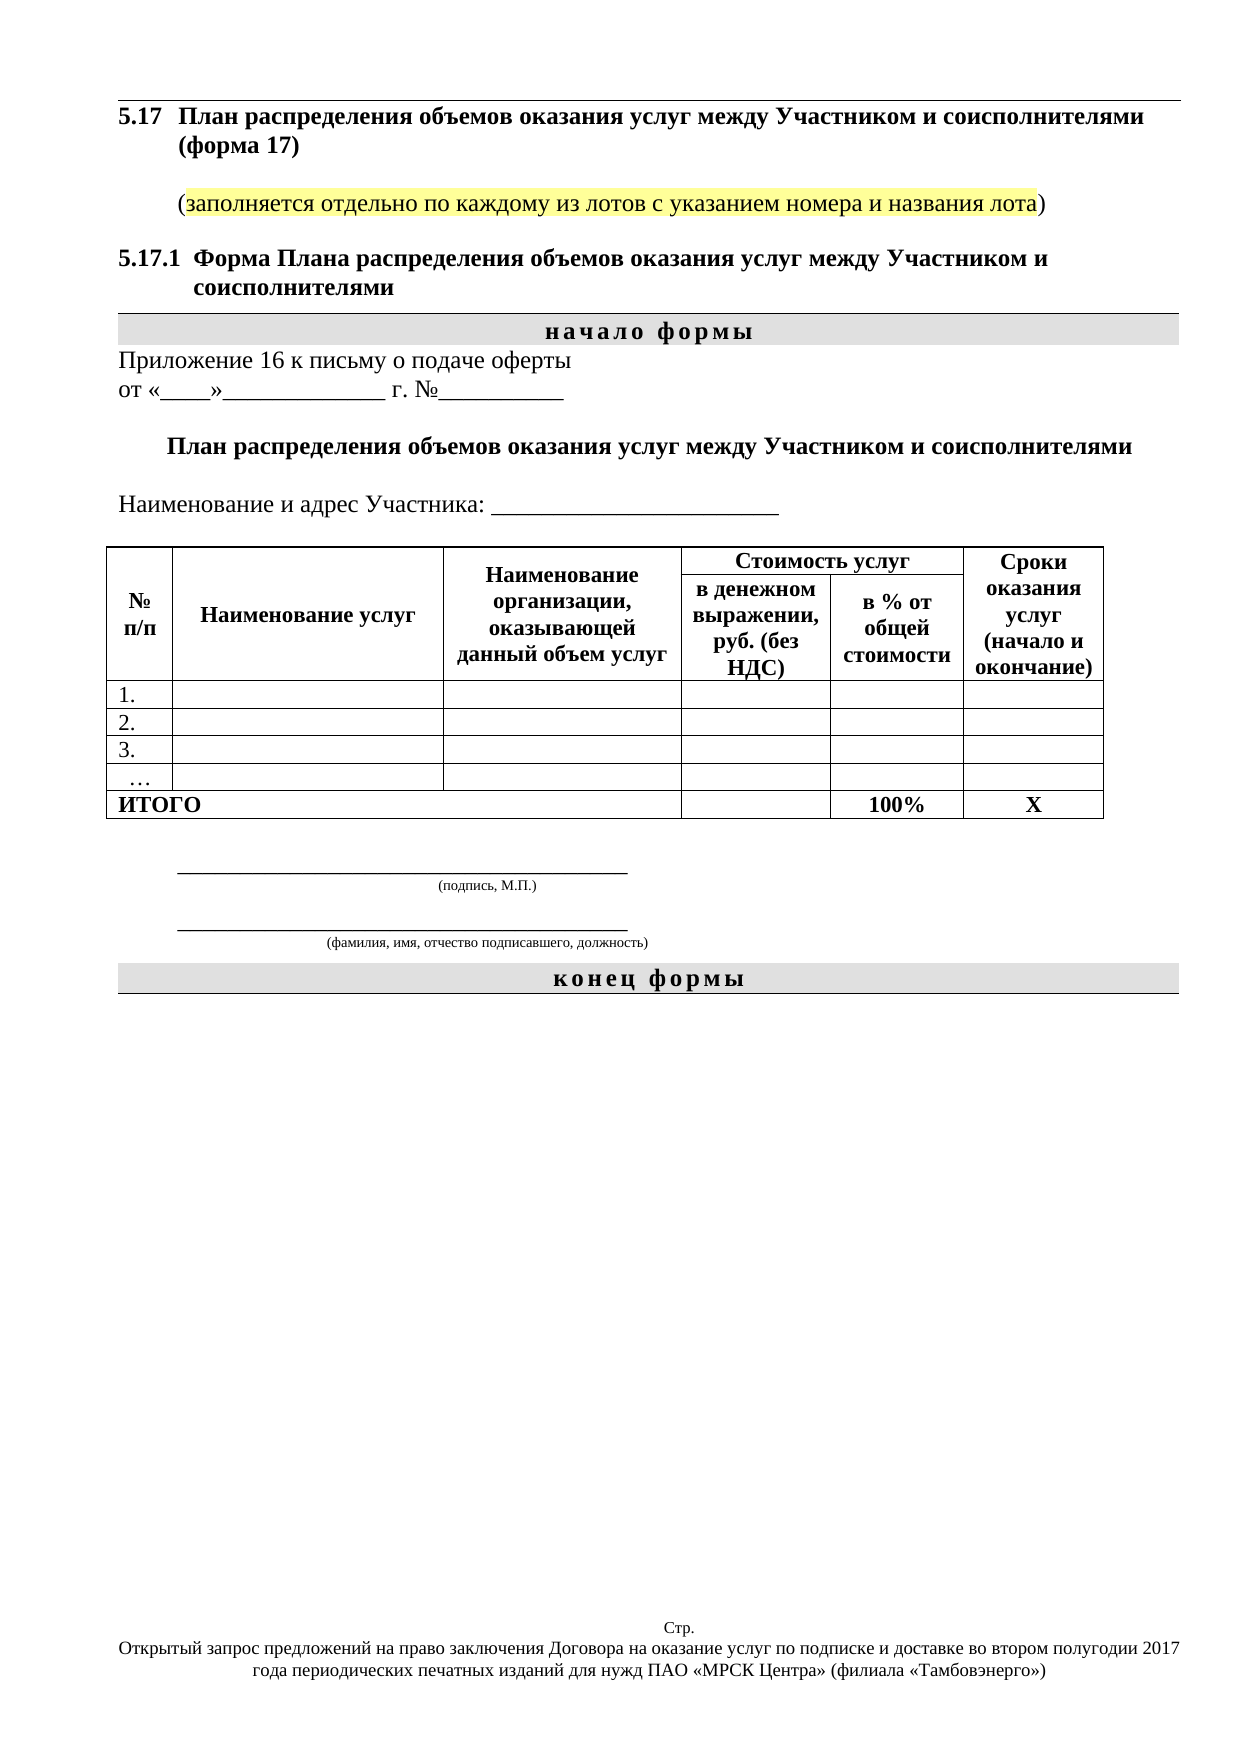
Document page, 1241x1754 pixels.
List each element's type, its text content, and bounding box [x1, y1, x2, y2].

text Приложение 16 к письму о подаче оферты от «____»_____________ г. №__________ [118, 345, 1181, 403]
table_cell ИТОГО [107, 791, 681, 818]
table_cell в денежном выражении, руб. (без НДС) [682, 575, 830, 680]
subtitle Форма Плана распределения объемов оказания услуг между Участником и соисполнителями [118, 243, 1181, 301]
text План распределения объемов оказания услуг между Участником и соисполнителями [118, 431, 1181, 460]
table_cell [107, 736, 172, 762]
table_cell [964, 736, 1103, 762]
text ____________________________________ [118, 905, 1181, 934]
table_header Наименование услуг [173, 548, 443, 680]
text конец формы [118, 963, 1179, 993]
table_cell 100% [831, 791, 963, 818]
table_cell в % от общей стоимости [831, 575, 963, 680]
table_cell [107, 681, 172, 708]
table_cell [173, 681, 443, 708]
table_cell [682, 791, 830, 818]
table_cell [682, 736, 830, 762]
table_cell [444, 709, 681, 735]
table_header Наименование организации, оказывающей данный объем услуг [444, 548, 681, 680]
table_cell [964, 681, 1103, 708]
table_cell [831, 764, 963, 790]
table_cell [444, 681, 681, 708]
table_cell [964, 764, 1103, 790]
text Наименование и адрес Участника: _______________________ [118, 489, 1181, 518]
table_cell [107, 709, 172, 735]
table_cell [444, 736, 681, 762]
text (фамилия, имя, отчество подписавшего, должность) [118, 934, 797, 963]
table_cell … [107, 764, 172, 790]
table_cell [831, 736, 963, 762]
table_header Сроки оказания услуг (начало и окончание) [964, 548, 1103, 680]
text начало формы [118, 314, 1179, 345]
table_cell [964, 709, 1103, 735]
subtitle План распределения объемов оказания услуг между Участником и соисполнителями (форма 17) [118, 101, 1181, 158]
table_cell [682, 709, 830, 735]
table_cell Х [964, 791, 1103, 818]
table_cell [682, 681, 830, 708]
table_cell [831, 709, 963, 735]
text (подпись, М.П.) [118, 876, 797, 905]
table_cell [173, 709, 443, 735]
table_cell [173, 736, 443, 762]
table_cell [682, 764, 830, 790]
text ____________________________________ [118, 848, 1181, 876]
table_cell [444, 764, 681, 790]
table_header Стоимость услуг [682, 548, 963, 574]
table_cell [173, 764, 443, 790]
table_cell [831, 681, 963, 708]
table_header № п/п [107, 548, 172, 680]
